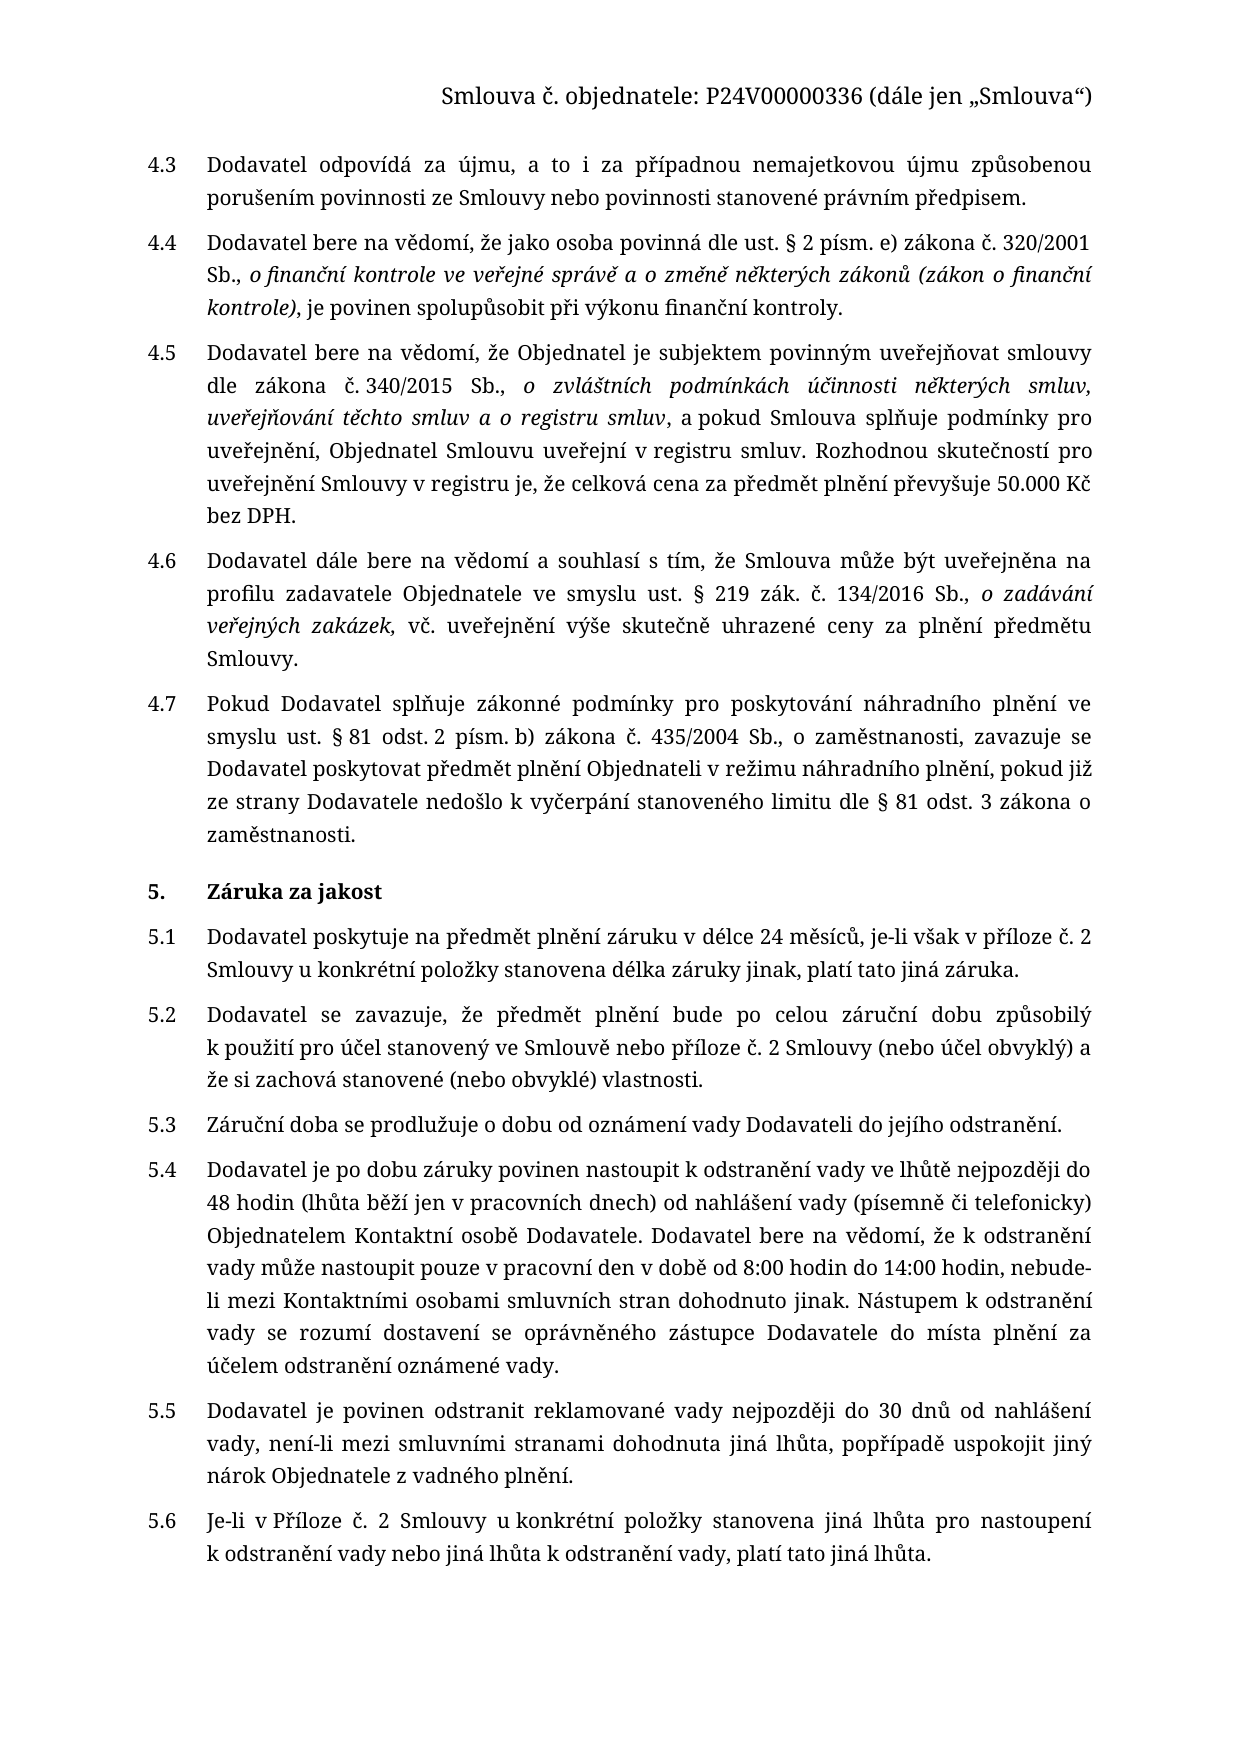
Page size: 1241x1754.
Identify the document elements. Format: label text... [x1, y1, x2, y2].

list Dodavatel odpovídá za újmu, a to i za případnou nemajetkovou újmu způsobenou porušením povinnosti ze Smlouvy nebo povinnosti stanovené právním předpisem. [148, 150, 1093, 211]
list Dodavatel je povinen odstranit reklamované vady nejpozději do 30 dnů od nahlášení vady, není-li mezi smluvními stranami dohodnuta jiná lhůta, popřípadě uspokojit jiný nárok Objednatele z vadného plnění. [148, 1396, 1093, 1490]
list Dodavatel bere na vědomí, že jako osoba povinná dle ust. § 2 písm. e) zákona č. 320/2001 Sb., o finanční kontrole ve veřejné správě a o změně některých zákonů (zákon o finanční kontrole), je povinen spolupůsobit při výkonu finanční kontroly. [148, 228, 1093, 322]
list Pokud Dodavatel splňuje zákonné podmínky pro poskytování náhradního plnění ve smyslu ust. § 81 odst. 2 písm. b) zákona č. 435/2004 Sb., o zaměstnanosti, zavazuje se Dodavatel poskytovat předmět plnění Objednateli v režimu náhradního plnění, pokud již ze strany Dodavatele nedošlo k vyčerpání stanoveného limitu dle § 81 odst. 3 zákona o zaměstnanosti. [148, 689, 1093, 848]
list Záruka za jakost [148, 877, 1093, 906]
list Dodavatel poskytuje na předmět plnění záruku v délce 24 měsíců, je-li však v příloze č. 2 Smlouvy u konkrétní položky stanovena délka záruky jinak, platí tato jiná záruka. [148, 922, 1093, 983]
list Záruční doba se prodlužuje o dobu od oznámení vady Dodavateli do jejího odstranění. [148, 1110, 1093, 1139]
list Dodavatel se zavazuje, že předmět plnění bude po celou záruční dobu způsobilý k použití pro účel stanovený ve Smlouvě nebo příloze č. 2 Smlouvy (nebo účel obvyklý) a že si zachová stanovené (nebo obvyklé) vlastnosti. [148, 1000, 1093, 1094]
list Dodavatel je po dobu záruky povinen nastoupit k odstranění vady ve lhůtě nejpozději do 48 hodin (lhůta běží jen v pracovních dnech) od nahlášení vady (písemně či telefonicky) Objednatelem Kontaktní osobě Dodavatele. Dodavatel bere na vědomí, že k odstranění vady může nastoupit pouze v pracovní den v době od 8:00 hodin do 14:00 hodin, nebude-li mezi Kontaktními osobami smluvních stran dohodnuto jinak. Nástupem k odstranění vady se rozumí dostavení se oprávněného zástupce Dodavatele do místa plnění za účelem odstranění oznámené vady. [148, 1156, 1093, 1379]
list Dodavatel dále bere na vědomí a souhlasí s tím, že Smlouva může být uveřejněna na profilu zadavatele Objednatele ve smyslu ust. § 219 zák. č. 134/2016 Sb., o zadávání veřejných zakázek, vč. uveřejnění výše skutečně uhrazené ceny za plnění předmětu Smlouvy. [148, 546, 1093, 673]
list Dodavatel bere na vědomí, že Objednatel je subjektem povinným uveřejňovat smlouvy dle zákona č. 340/2015 Sb., o zvláštních podmínkách účinnosti některých smluv, uveřejňování těchto smluv a o registru smluv, a pokud Smlouva splňuje podmínky pro uveřejnění, Objednatel Smlouvu uveřejní v registru smluv. Rozhodnou skutečností pro uveřejnění Smlouvy v registru je, že celková cena za předmět plnění převyšuje 50.000 Kč bez DPH. [148, 338, 1093, 530]
list Je-li v Příloze č. 2 Smlouvy u konkrétní položky stanovena jiná lhůta pro nastoupení k odstranění vady nebo jiná lhůta k odstranění vady, platí tato jiná lhůta. [148, 1507, 1093, 1568]
